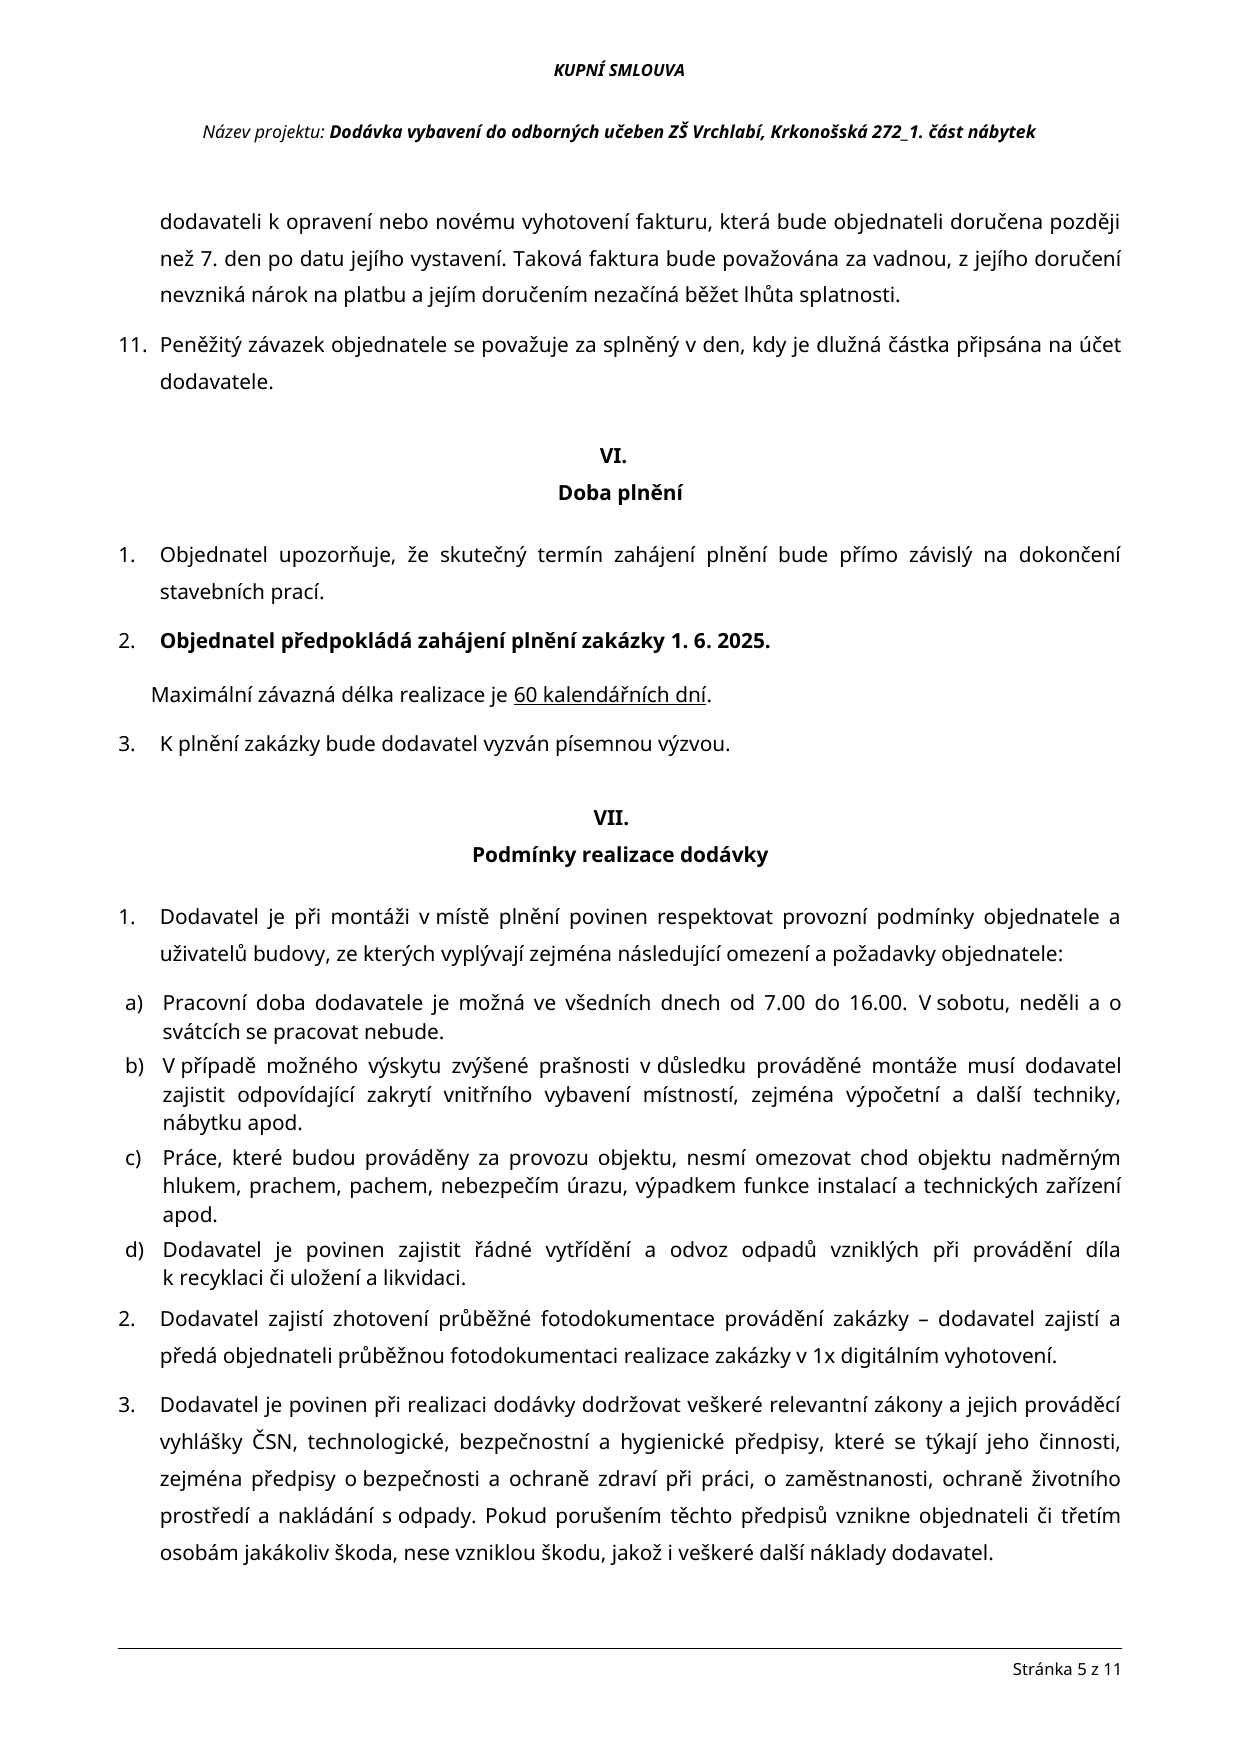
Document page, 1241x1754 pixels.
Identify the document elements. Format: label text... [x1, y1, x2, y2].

text Dodavatel je povinen při realizaci dodávky dodržovat veškeré relevantní zákony a jejich prováděcí vyhlášky ČSN, technologické, bezpečnostní a hygienické předpisy, které se týkají jeho činnosti, zejména předpisy o bezpečnosti a ochraně zdraví při práci, o zaměstnanosti, ochraně životního prostředí a nakládání s odpady. Pokud porušením těchto předpisů vznikne objednateli či třetím osobám jakákoliv škoda, nese vzniklou škodu, jakož i veškeré další náklady dodavatel. [118, 1390, 1122, 1566]
text Maximální závazná délka realizace je 60 kalendářních dní. [118, 680, 1122, 708]
text Objednatel předpokládá zahájení plnění zakázky 1. 6. 2025. [118, 626, 1122, 654]
list Dodavatel je povinen zajistit řádné vytřídění a odvoz odpadů vzniklých při provádění díla k recyklaci či uložení a likvidaci. [125, 1235, 1122, 1292]
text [118, 207, 1122, 309]
text Podmínky realizace dodávky [118, 840, 1122, 869]
text Dodavatel je při montáži v místě plnění povinen respektovat provozní podmínky objednatele a uživatelů budovy, ze kterých vyplývají zejména následující omezení a požadavky objednatele: [118, 902, 1122, 967]
list Práce, které budou prováděny za provozu objektu, nesmí omezovat chod objektu nadměrným hlukem, prachem, pachem, nebezpečím úrazu, výpadkem funkce instalací a technických zařízení apod. [125, 1143, 1122, 1228]
text K plnění zakázky bude dodavatel vyzván písemnou výzvou. [118, 729, 1122, 757]
list Pracovní doba dodavatele je možná ve všedních dnech od 7.00 do 16.00. V sobotu, neděli a o svátcích se pracovat nebude. [125, 988, 1122, 1045]
text Peněžitý závazek objednatele se považuje za splněný v den, kdy je dlužná částka připsána na účet dodavatele. [118, 330, 1122, 395]
text Dodavatel zajistí zhotovení průběžné fotodokumentace provádění zakázky – dodavatel zajistí a předá objednateli průběžnou fotodokumentaci realizace zakázky v 1x digitálním vyhotovení. [118, 1304, 1122, 1369]
text Doba plnění [118, 478, 1122, 506]
list V případě možného výskytu zvýšené prašnosti v důsledku prováděné montáže musí dodavatel zajistit odpovídající zakrytí vnitřního vybavení místností, zejména výpočetní a další techniky, nábytku apod. [125, 1052, 1122, 1137]
text Objednatel upozorňuje, že skutečný termín zahájení plnění bude přímo závislý na dokončení stavebních prací. [118, 540, 1122, 605]
